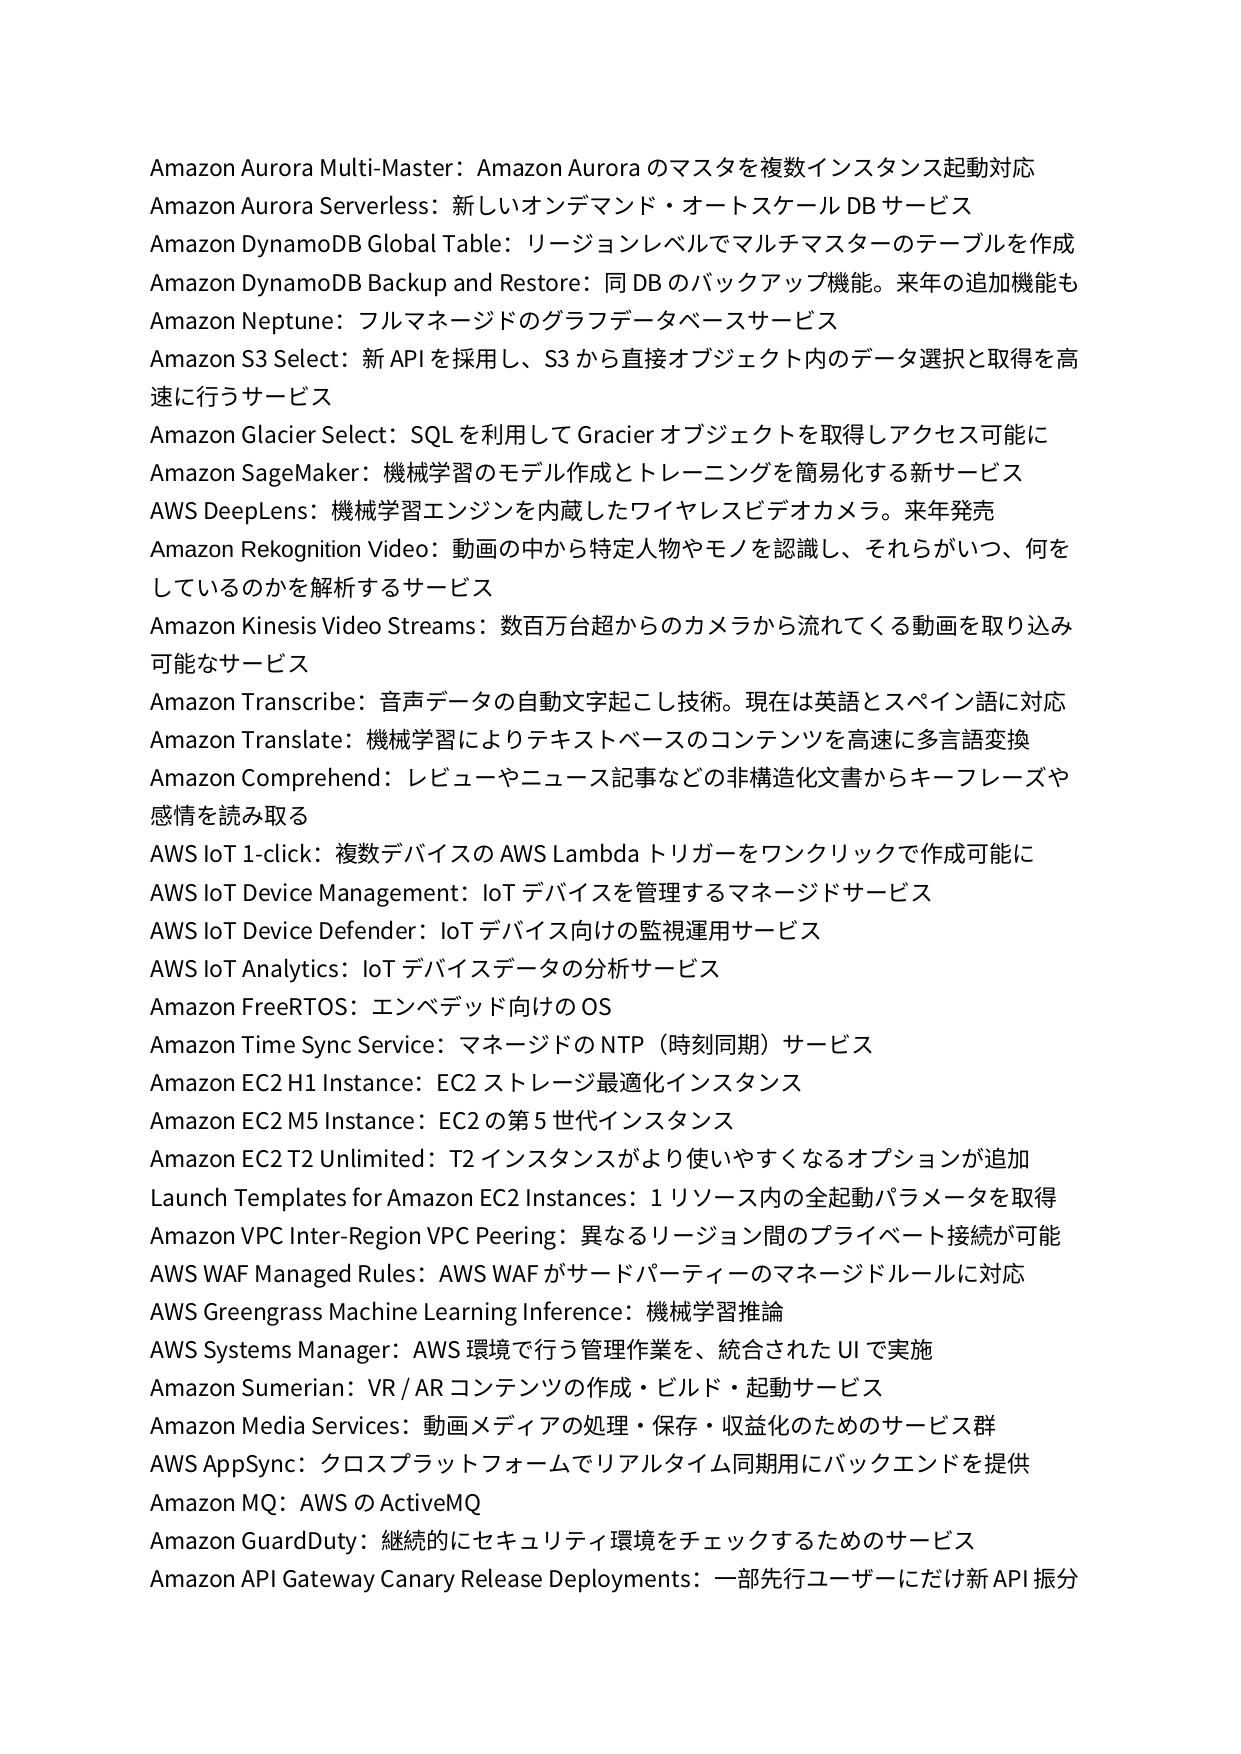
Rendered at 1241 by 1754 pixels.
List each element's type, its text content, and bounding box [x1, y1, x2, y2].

text Amazon DynamoDB Global Table：リージョンレベルでマルチマスターのテーブルを作成 [150, 226, 1090, 259]
text Amazon Kinesis Video Streams：数百万台超からのカメラから流れてくる動画を取り込み可能なサービス [150, 607, 1090, 679]
text Amazon Translate：機械学習によりテキストベースのコンテンツを高速に多言語変換 [150, 722, 1090, 755]
text AWS IoT Device Management：IoTデバイスを管理するマネージドサービス AWS IoT Device Defender：IoTデバイス向けの監視運用サービス [150, 874, 1090, 946]
text Amazon FreeRTOS：エンベデッド向けのOS [150, 989, 1090, 1022]
text Amazon Time Sync Service：マネージドのNTP（時刻同期）サービス Amazon EC2 H1 Instance：EC2ストレージ最適化インスタンス Amazon EC2 M5 Instance：EC2の第5世代インスタンス Amazon EC2 T2 Unlimited：T2インスタンスがより使いやすくなるオプションが追加 Launch Templates for Amazon EC2 Instances：1リソース内の全起動パラメータを取得 [150, 1027, 1090, 1213]
text Amazon Glacier Select：SQLを利用してGracierオブジェクトを取得しアクセス可能に [150, 417, 1090, 450]
text AWS Systems Manager：AWS環境で行う管理作業を、統合されたUIで実施 [150, 1332, 1090, 1365]
text Amazon MQ：AWSのActiveMQ [150, 1484, 1090, 1518]
text Amazon DynamoDB Backup and Restore：同DBのバックアップ機能。来年の追加機能も [150, 264, 1090, 298]
text Amazon Rekognition Video：動画の中から特定人物やモノを認識し、それらがいつ、何をしているのかを解析するサービス [150, 531, 1090, 603]
text Amazon Transcribe：音声データの自動文字起こし技術。現在は英語とスペイン語に対応 [150, 684, 1090, 717]
text Amazon Media Services：動画メディアの処理・保存・収益化のためのサービス群 [150, 1408, 1090, 1441]
text AWS IoT 1-click：複数デバイスのAWS Lambdaトリガーをワンクリックで作成可能に [150, 836, 1090, 869]
text Amazon API Gateway Canary Release Deployments：一部先行ユーザーにだけ新API振分 [150, 1561, 1090, 1594]
text Amazon Comprehend：レビューやニュース記事などの非構造化文書からキーフレーズや感情を読み取る [150, 760, 1090, 831]
text Amazon S3 Select：新APIを採用し、S3から直接オブジェクト内のデータ選択と取得を高速に行うサービス [150, 341, 1090, 412]
text Amazon Neptune：フルマネージドのグラフデータベースサービス [150, 302, 1090, 336]
text Amazon VPC Inter-Region VPC Peering：異なるリージョン間のプライベート接続が可能 AWS WAF Managed Rules：AWS WAFがサードパーティーのマネージドルールに対応 AWS Greengrass Machine Learning Inference：機械学習推論 [150, 1217, 1090, 1327]
text Amazon Aurora Serverless：新しいオンデマンド・オートスケールDBサービス [150, 188, 1090, 221]
text AWS AppSync：クロスプラットフォームでリアルタイム同期用にバックエンドを提供 [150, 1446, 1090, 1479]
text Amazon GuardDuty：継続的にセキュリティ環境をチェックするためのサービス [150, 1522, 1090, 1556]
text Amazon Aurora Multi-Master：Amazon Auroraのマスタを複数インスタンス起動対応 [150, 150, 1090, 183]
text Amazon SageMaker：機械学習のモデル作成とトレーニングを簡易化する新サービス [150, 455, 1090, 488]
text Amazon Sumerian：VR / ARコンテンツの作成・ビルド・起動サービス [150, 1370, 1090, 1403]
text AWS DeepLens：機械学習エンジンを内蔵したワイヤレスビデオカメラ。来年発売 [150, 493, 1090, 526]
text AWS IoT Analytics：IoTデバイスデータの分析サービス [150, 951, 1090, 984]
